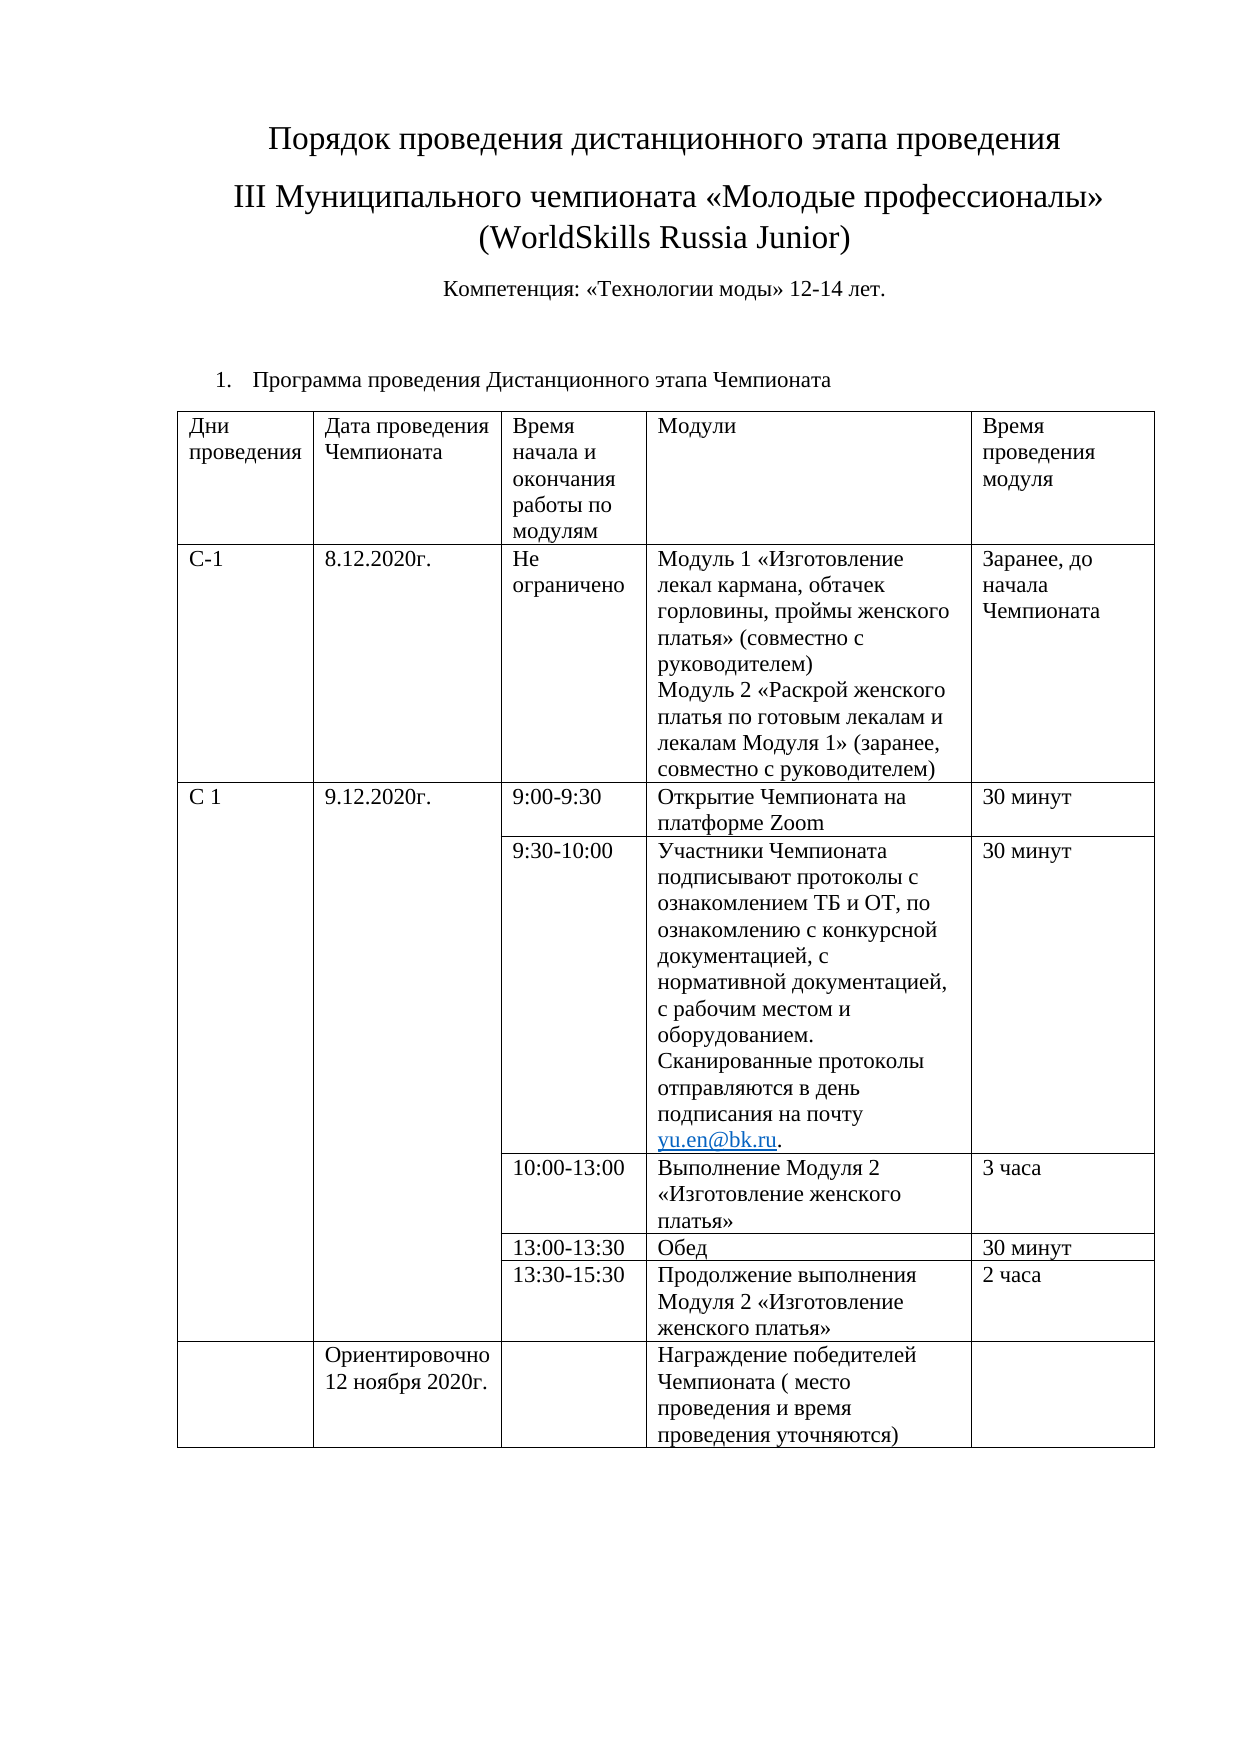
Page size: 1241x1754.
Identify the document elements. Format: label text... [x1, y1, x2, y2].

text III Муниципального чемпионата «Молодые профессионалы» (WorldSkills Russia Junior) [177, 176, 1152, 256]
table_cell 2 часа [972, 1261, 1154, 1341]
table_header Дни проведения [178, 412, 313, 544]
table_cell Ориентировочно 12 ноября 2020г. [314, 1342, 501, 1447]
table_header Модули [647, 412, 971, 544]
table_cell 30 минут [972, 837, 1154, 1153]
table_cell [178, 1342, 313, 1447]
table_cell 9:30-10:00 [502, 837, 646, 1153]
table_cell 9:00-9:30 [502, 783, 646, 836]
list Программа проведения Дистанционного этапа Чемпионата [215, 366, 1152, 392]
table_cell 30 минут [972, 783, 1154, 836]
table_cell [502, 1342, 646, 1447]
table_cell Продолжение выполнения Модуля 2 «Изготовление женского платья» [647, 1261, 971, 1341]
table_cell 8.12.2020г. [314, 545, 501, 782]
table_cell 10:00-13:00 [502, 1154, 646, 1233]
table_cell 13:00-13:30 [502, 1234, 646, 1260]
table_header Дата проведения Чемпионата [314, 412, 501, 544]
table_cell Участники Чемпионата подписывают протоколы с ознакомлением ТБ и ОТ, по ознакомлению с конкурсной документацией, с нормативной документацией, с рабочим местом и оборудованием. Сканированные протоколы отправляются в день подписания на почту yu.en@bk.ru. [647, 837, 971, 1153]
table_cell Награждение победителей Чемпионата ( место проведения и время проведения уточняются) [647, 1342, 971, 1447]
text Порядок проведения дистанционного этапа проведения [177, 118, 1152, 156]
table_cell Не ограничено [502, 545, 646, 782]
table_cell С-1 [178, 545, 313, 782]
table_cell 9.12.2020г. [314, 783, 501, 1341]
table_cell Выполнение Модуля 2 «Изготовление женского платья» [647, 1154, 971, 1233]
table_cell 30 минут [972, 1234, 1154, 1260]
table_cell [972, 1342, 1154, 1447]
table_cell Обед [647, 1234, 971, 1260]
table_header Время проведения модуля [972, 412, 1154, 544]
table_cell Модуль 1 «Изготовление лекал кармана, обтачек горловины, проймы женского платья» (совместно с руководителем) Модуль 2 «Раскрой женского платья по готовым лекалам и лекалам Модуля 1» (заранее, совместно с руководителем) [647, 545, 971, 782]
table_cell 13:30-15:30 [502, 1261, 646, 1341]
table_cell Заранее, до начала Чемпионата [972, 545, 1154, 782]
table_header Время начала и окончания работы по модулям [502, 412, 646, 544]
table_cell С 1 [178, 783, 313, 1341]
text Компетенция: «Технологии моды» 12-14 лет. [177, 276, 1152, 302]
table_cell Открытие Чемпионата на платформе Zoom [647, 783, 971, 836]
table_cell 3 часа [972, 1154, 1154, 1233]
